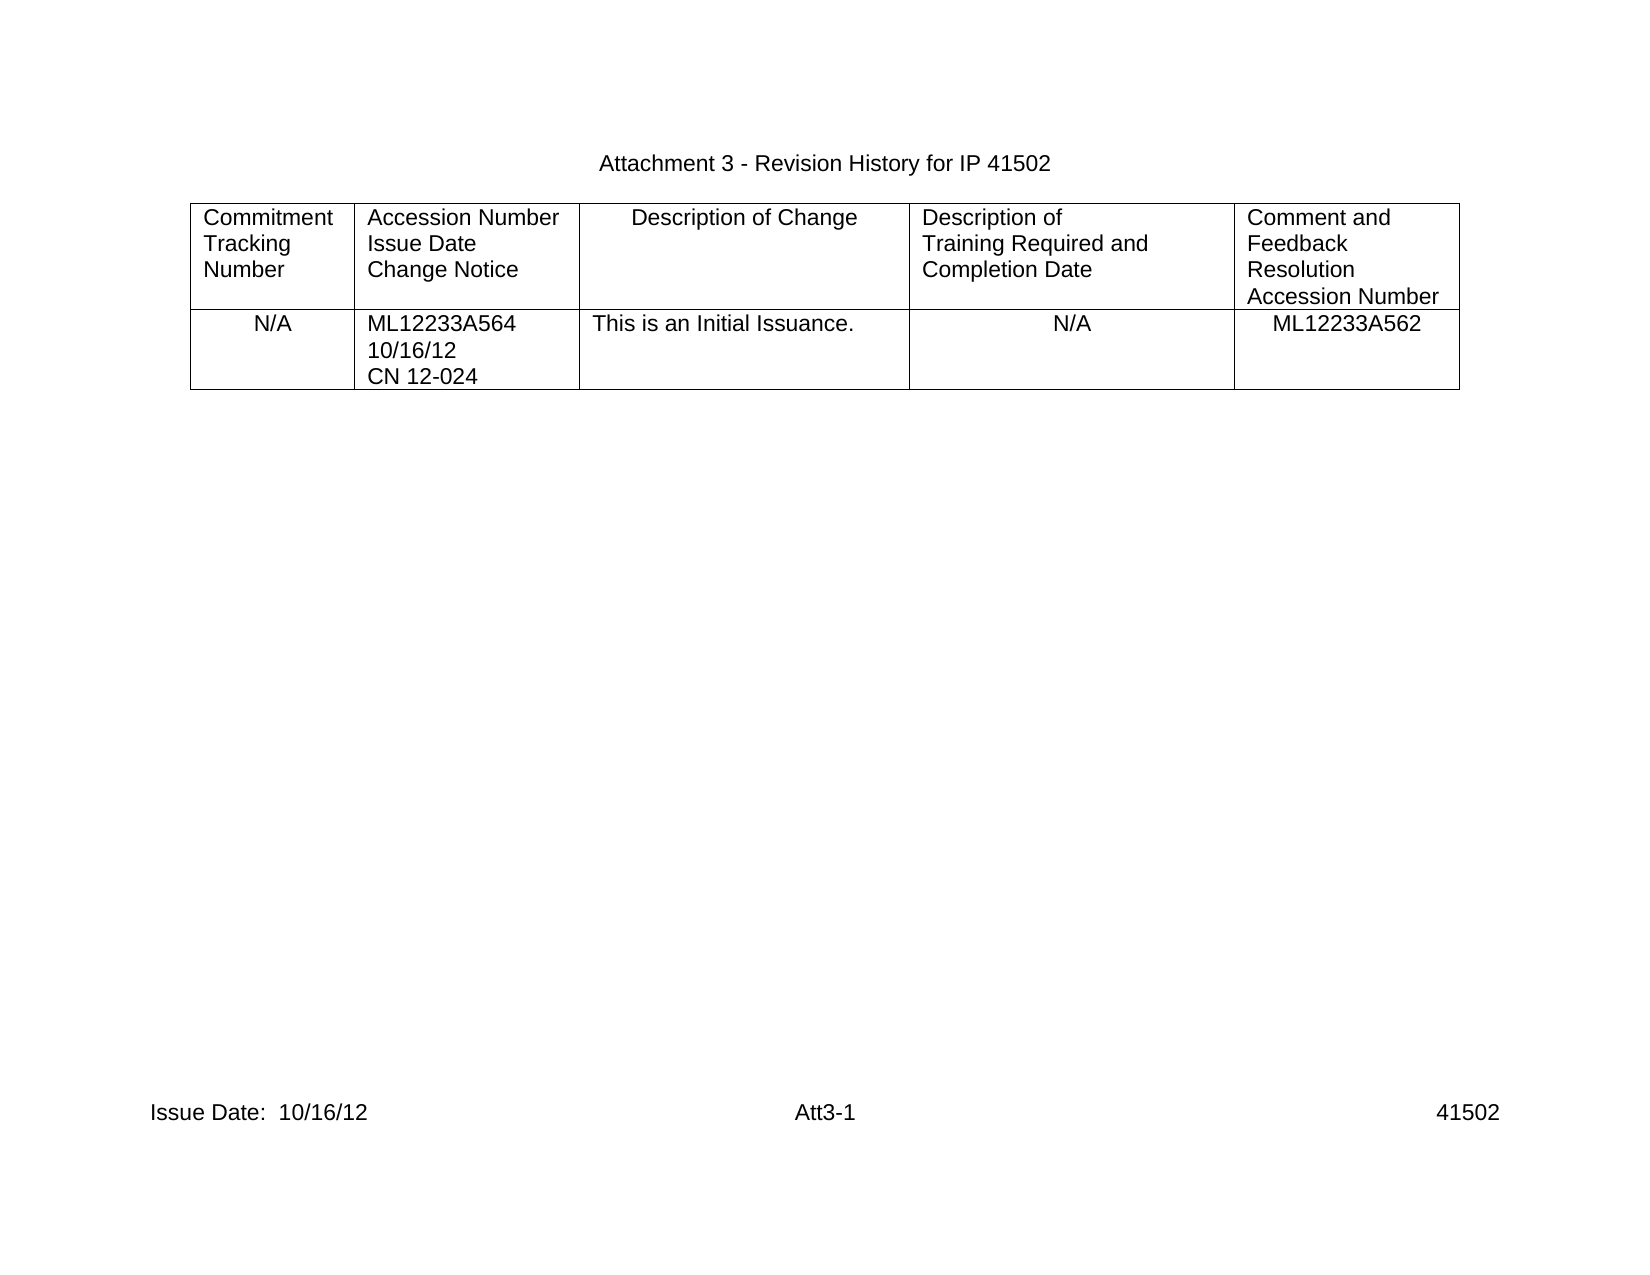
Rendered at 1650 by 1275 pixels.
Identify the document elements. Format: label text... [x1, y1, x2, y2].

table_header Comment and Feedback Resolution Accession Number [1235, 204, 1459, 309]
table_cell This is an Initial Issuance. [580, 310, 909, 389]
table_header Accession Number Issue Date Change Notice [355, 204, 579, 309]
table_header Commitment Tracking Number [191, 204, 354, 309]
table_cell N/A [191, 310, 354, 389]
table_cell ML12233A562 [1235, 310, 1459, 389]
table_cell ML12233A564 10/16/12 CN 12-024 [355, 310, 579, 389]
table_cell N/A [910, 310, 1234, 389]
text Attachment 3 - Revision History for IP 41502 [150, 150, 1500, 176]
table_header Description of Training Required and Completion Date [910, 204, 1234, 309]
table_header Description of Change [580, 204, 909, 309]
